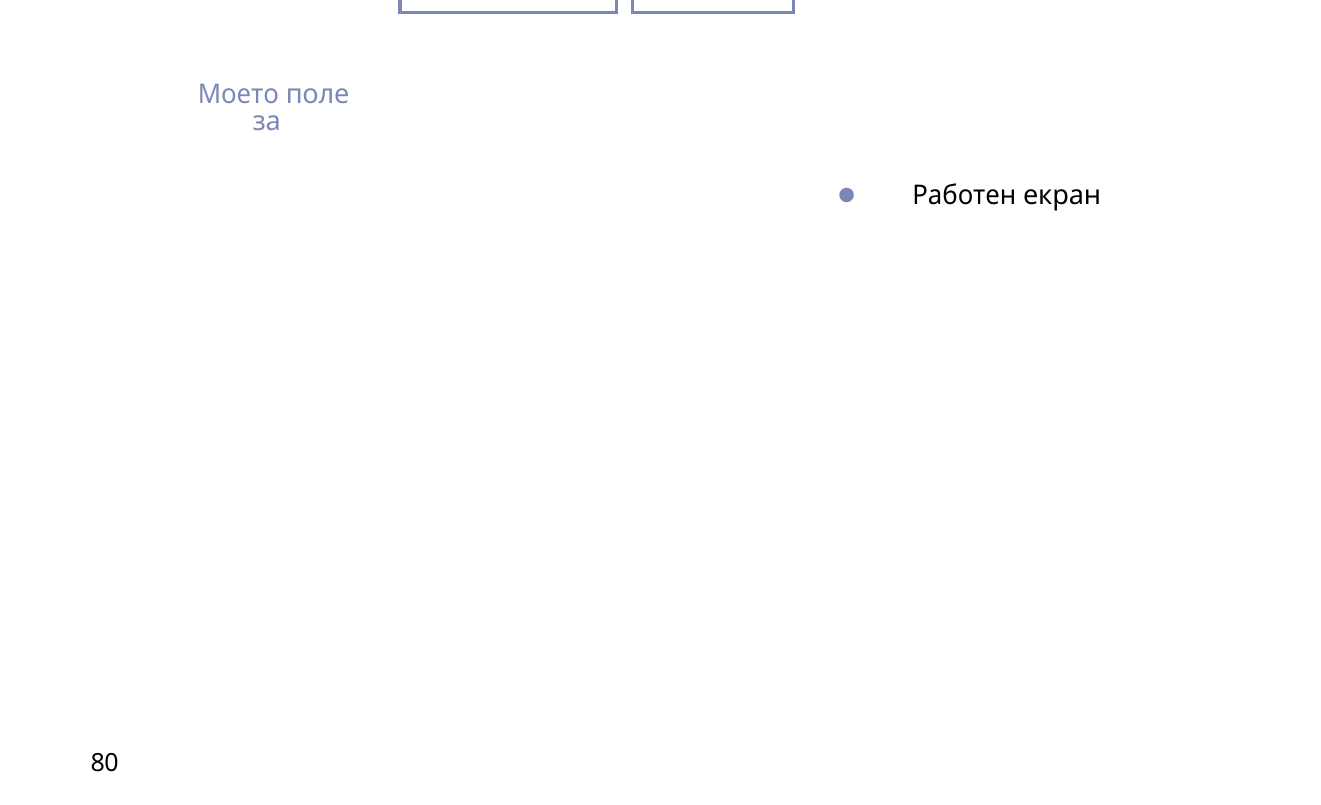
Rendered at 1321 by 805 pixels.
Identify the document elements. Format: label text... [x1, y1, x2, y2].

list Работен екран [27, 176, 1101, 212]
